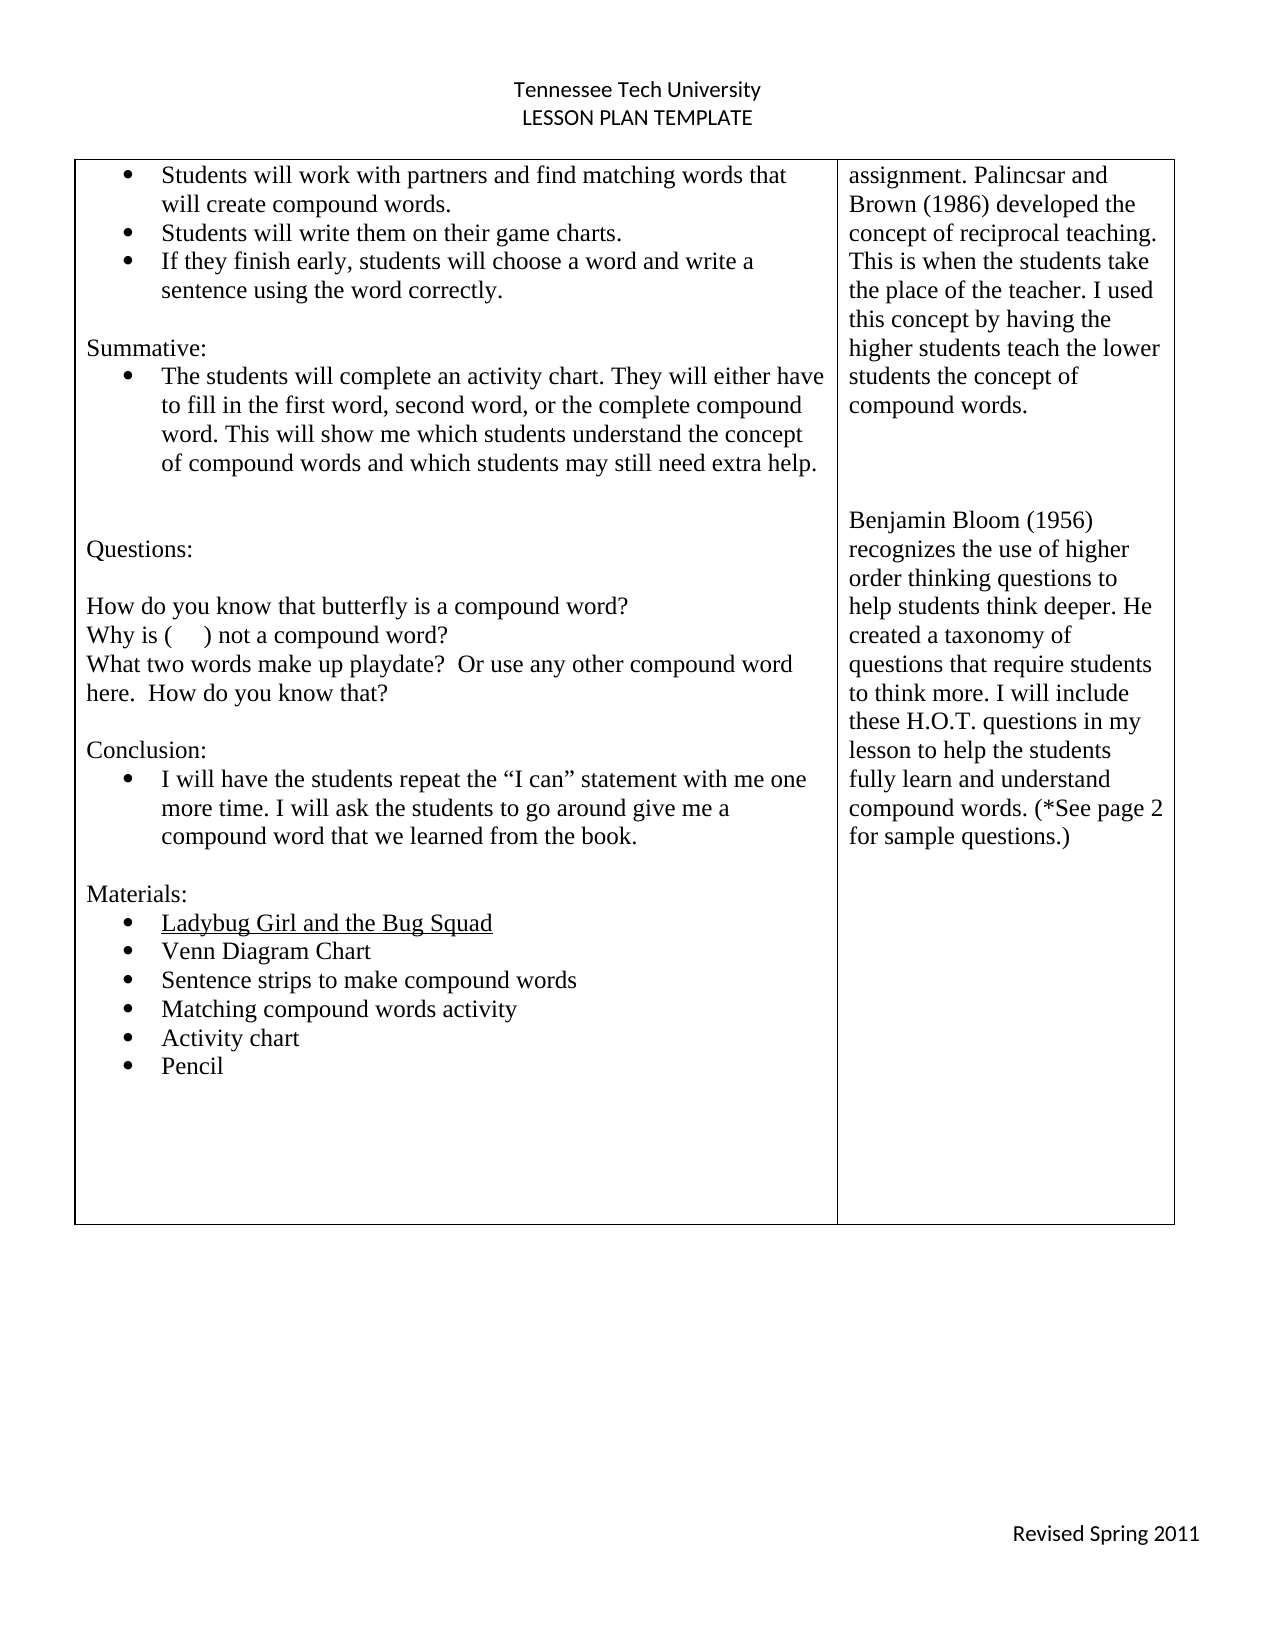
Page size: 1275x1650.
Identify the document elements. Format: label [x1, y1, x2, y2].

table_cell [76, 160, 837, 1224]
